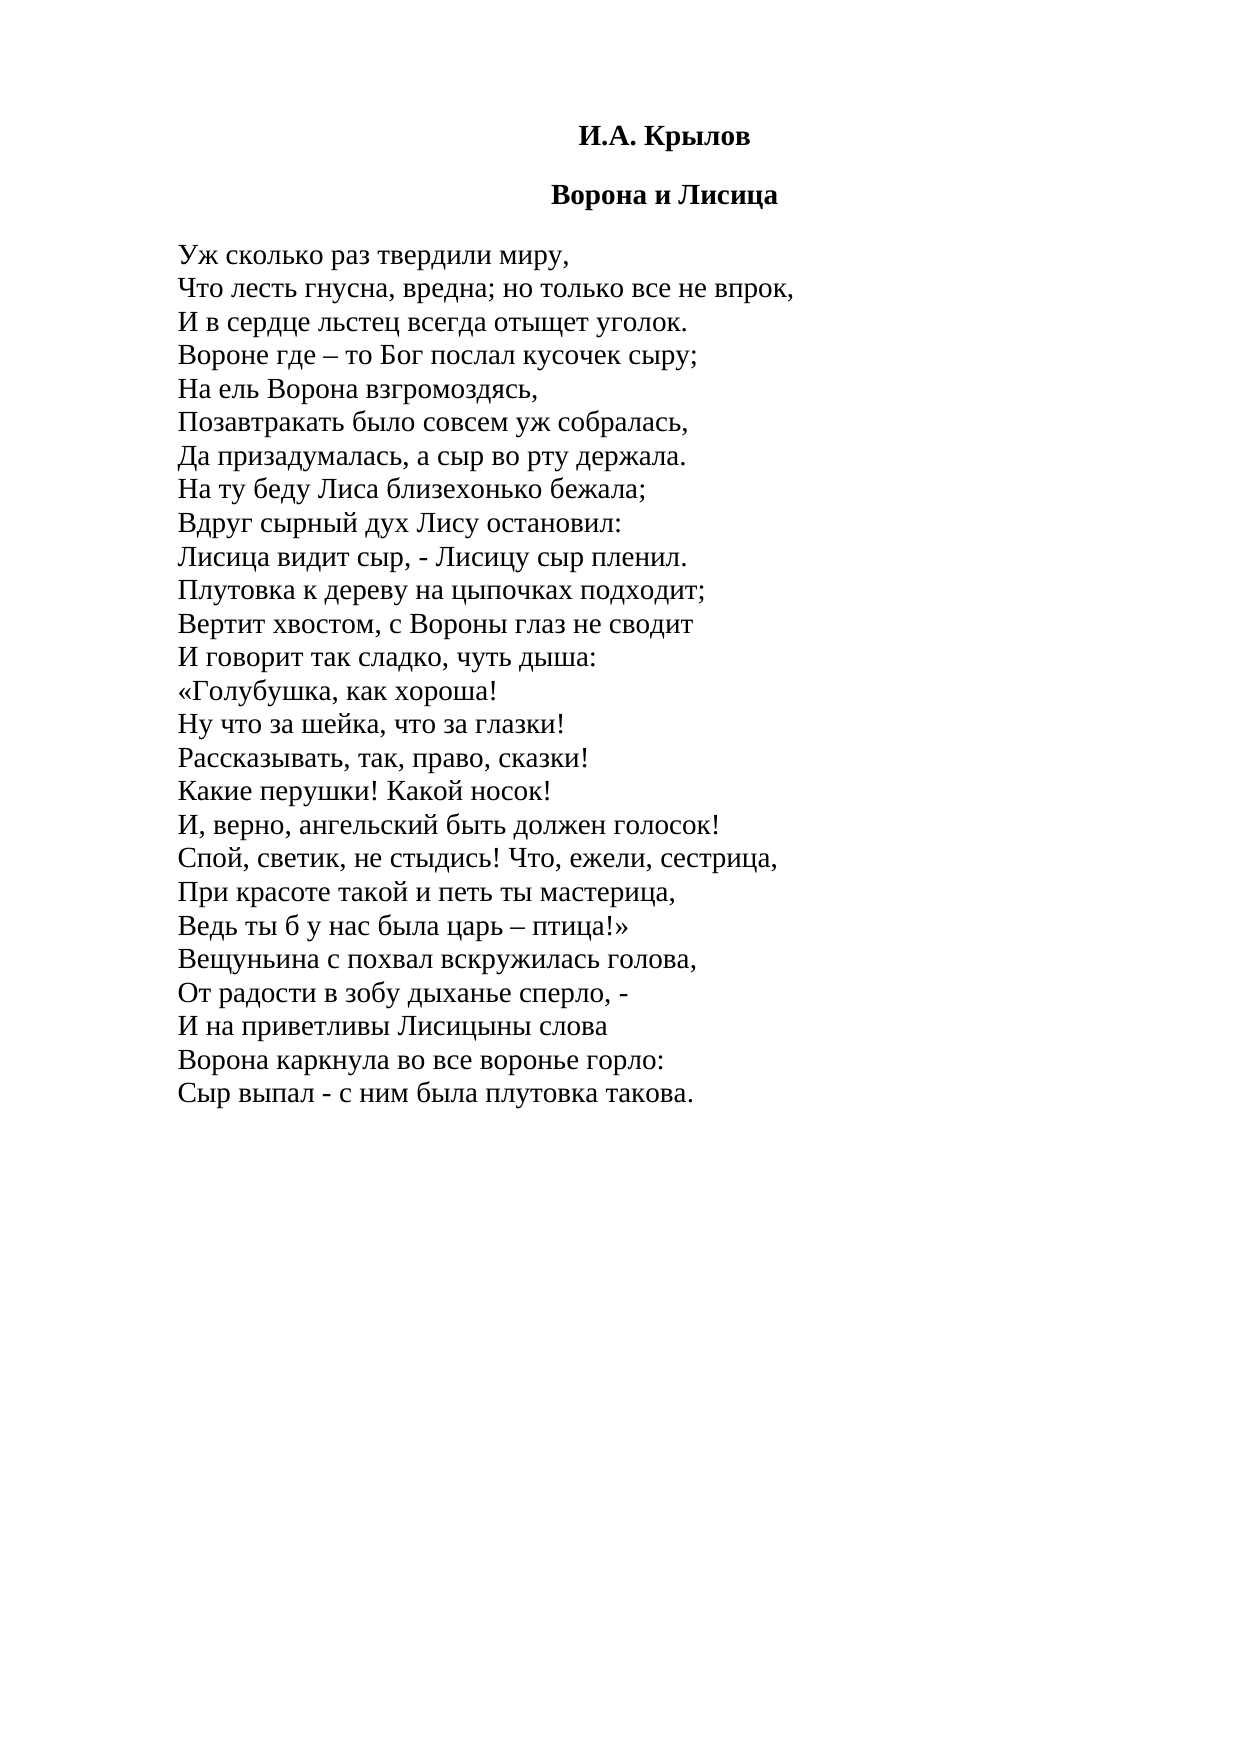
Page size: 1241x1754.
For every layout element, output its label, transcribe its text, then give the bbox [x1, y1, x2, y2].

text И говорит так сладко, чуть дыша: [177, 639, 1152, 673]
text Ведь ты б у нас была царь – птица!» [177, 908, 1152, 941]
text «Голубушка, как хороша! [177, 673, 1152, 706]
text На ту беду Лиса близехонько бежала; [177, 472, 1152, 505]
text И.А. Крылов [177, 118, 1152, 152]
text От радости в зобу дыханье сперло, - [177, 975, 1152, 1008]
text При красоте такой и петь ты мастерица, [177, 874, 1152, 908]
text Вещуньина с похвал вскружилась голова, [177, 941, 1152, 975]
text Плутовка к дереву на цыпочках подходит; [177, 572, 1152, 606]
text Какие перушки! Какой носок! [177, 773, 1152, 807]
text Да призадумалась, а сыр во рту держала. [177, 438, 1152, 472]
text Лисица видит сыр, - Лисицу сыр пленил. [177, 539, 1152, 572]
text Вороне где – то Бог послал кусочек сыру; [177, 337, 1152, 371]
text Вдруг сырный дух Лису остановил: [177, 505, 1152, 539]
text И, верно, ангельский быть должен голосок! [177, 807, 1152, 841]
text Ну что за шейка, что за глазки! [177, 706, 1152, 740]
text Ворона каркнула во все воронье горло: [177, 1042, 1152, 1075]
text Уж сколько раз твердили миру, [177, 237, 1152, 270]
text Ворона и Лисица [177, 177, 1152, 211]
text Что лесть гнусна, вредна; но только все не впрок, [177, 270, 1152, 304]
text И на приветливы Лисицыны слова [177, 1008, 1152, 1042]
text На ель Ворона взгромоздясь, [177, 371, 1152, 404]
text Вертит хвостом, с Вороны глаз не сводит [177, 606, 1152, 639]
text И в сердце льстец всегда отыщет уголок. [177, 304, 1152, 337]
text Рассказывать, так, право, сказки! [177, 740, 1152, 773]
text Спой, светик, не стыдись! Что, ежели, сестрица, [177, 841, 1152, 874]
text Позавтракать было совсем уж собралась, [177, 404, 1152, 438]
text Сыр выпал - с ним была плутовка такова. [177, 1075, 1152, 1109]
